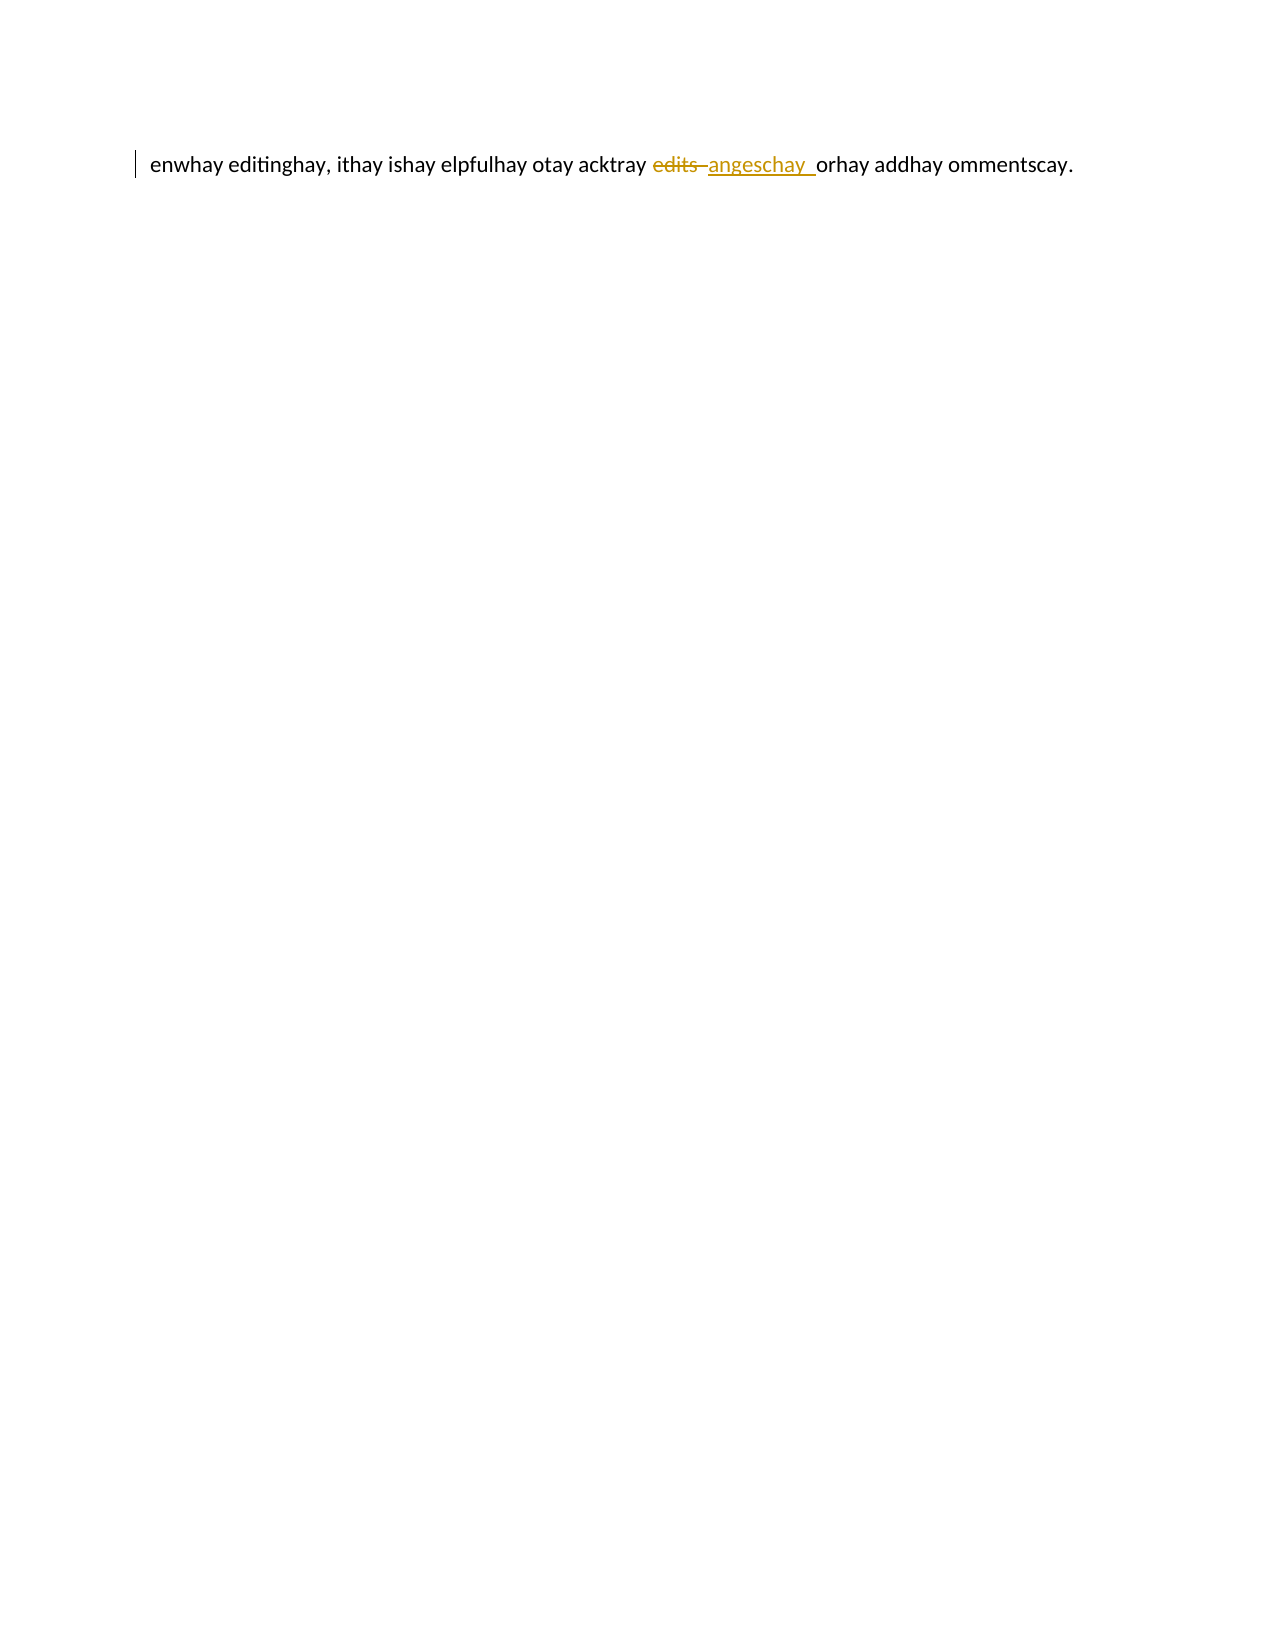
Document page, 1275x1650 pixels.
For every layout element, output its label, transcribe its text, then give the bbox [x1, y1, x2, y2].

text enwhay editinghay, ithay ishay elpfulhay otay acktray orhay addhay ommentscay. [150, 150, 1125, 178]
